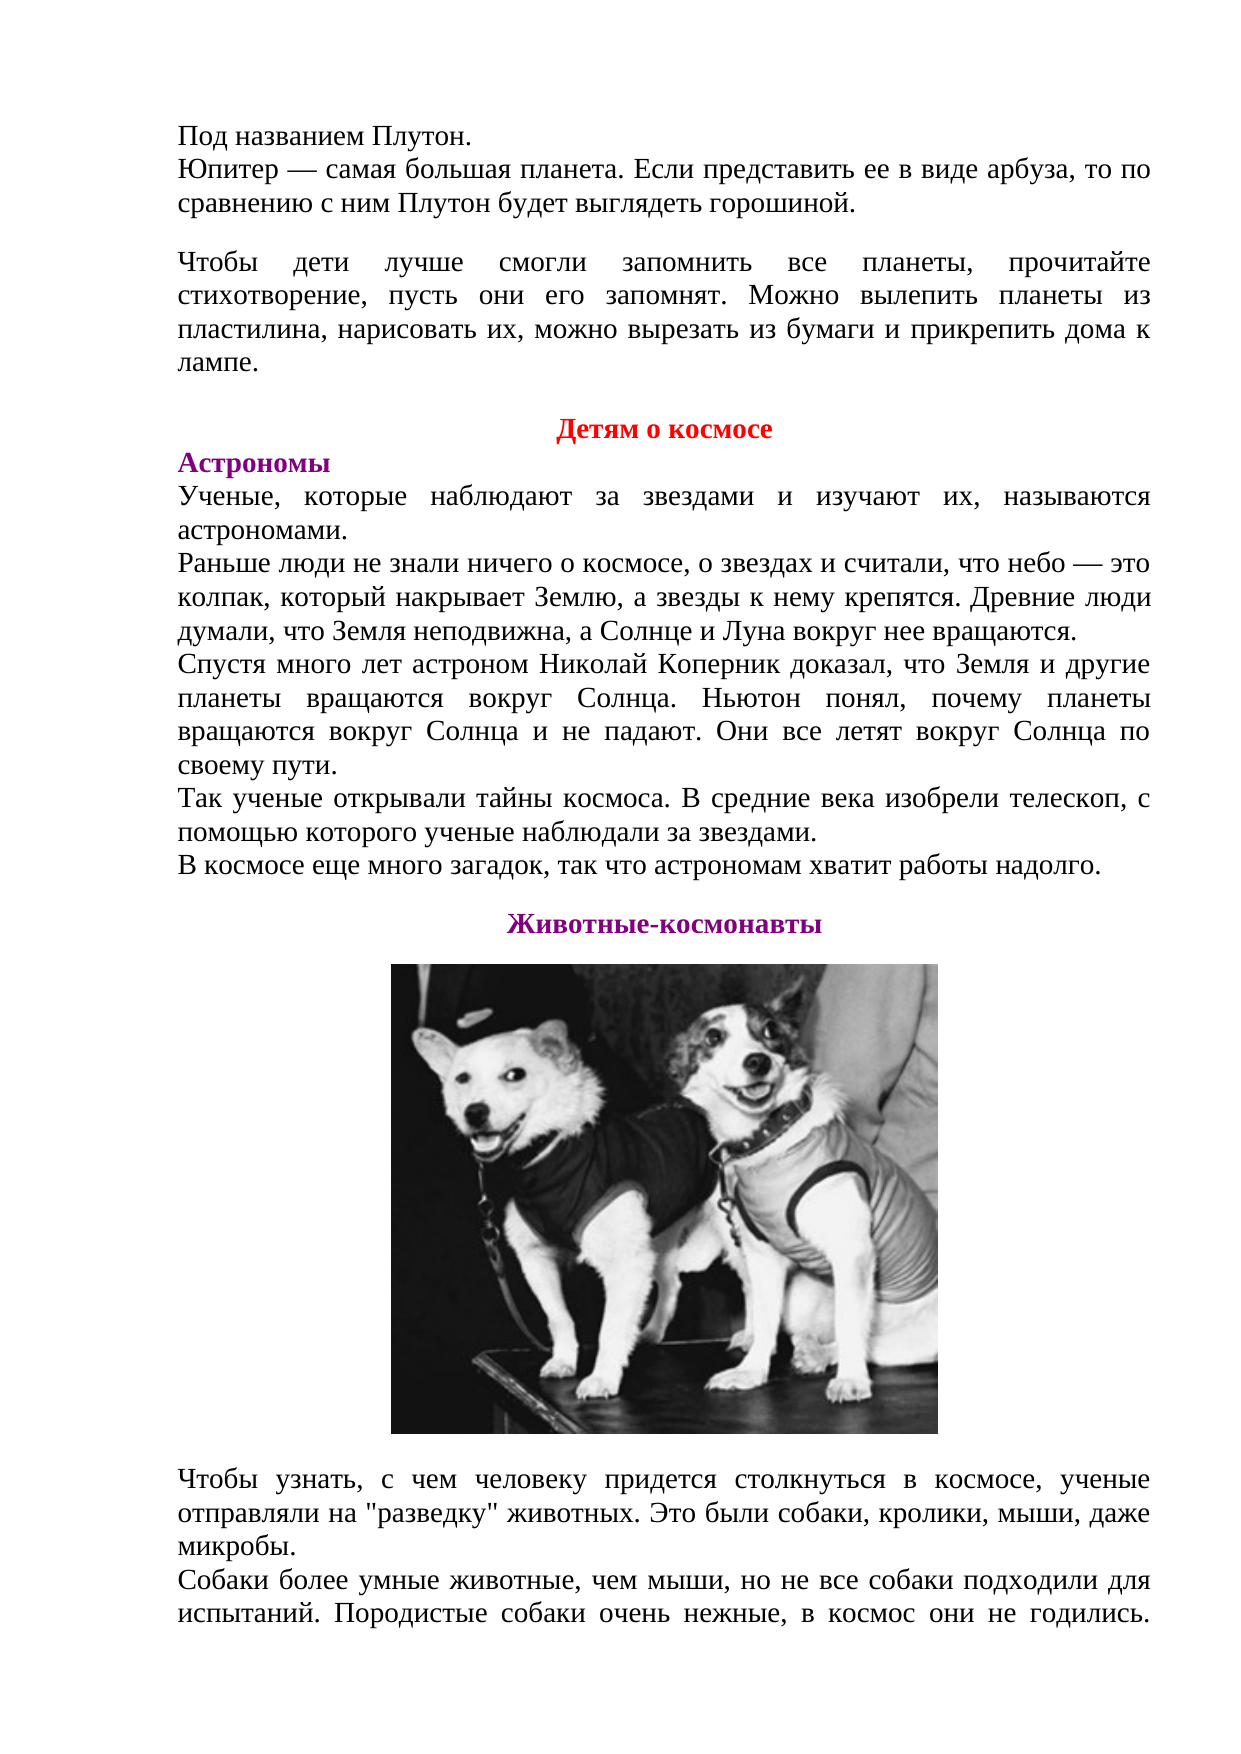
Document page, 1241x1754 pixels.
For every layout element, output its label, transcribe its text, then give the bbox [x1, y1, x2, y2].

text Спустя много лет астроном Николай Коперник доказал, что Земля и другие планеты вращаются вокруг Солнца. Ньютон понял, почему планеты вращаются вокруг Солнца и не падают. Они все летят вокруг Солнца по своему пути. [177, 646, 1152, 780]
text Животные-космонавты [177, 906, 1152, 939]
text Юпитер — самая большая планета. Если представить ее в виде арбуза, то по сравнению с ним Плутон будет выглядеть горошиной. [177, 152, 1152, 219]
text Астрономы [177, 445, 1152, 478]
text Под названием Плутон. [177, 118, 1152, 152]
text Раньше люди не знали ничего о космосе, о звездах и считали, что небо — это колпак, который накрывает Землю, а звезды к нему крепятся. Древние люди думали, что Земля неподвижна, а Солнце и Луна вокруг нее вращаются. [177, 546, 1152, 646]
text Детям о космосе [177, 411, 1152, 445]
text Чтобы дети лучше смогли запомнить все планеты, прочитайте стихотворение, пусть они его запомнят. Можно вылепить планеты из пластилина, нарисовать их, можно вырезать из бумаги и прикрепить дома к лампе. [177, 244, 1152, 378]
text Так ученые открывали тайны космоса. В средние века изобрели телескоп, с помощью которого ученые наблюдали за звездами. [177, 780, 1152, 847]
picture [391, 964, 938, 1434]
text Ученые, которые наблюдают за звездами и изучают их, называются астрономами. [177, 478, 1152, 546]
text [177, 1562, 1152, 1629]
text В космосе еще много загадок, так что астрономам хватит работы надолго. [177, 847, 1152, 881]
text Чтобы узнать, с чем человеку придется столкнуться в космосе, ученые отправляли на "разведку" животных. Это были собаки, кролики, мыши, даже микробы. [177, 1461, 1152, 1562]
